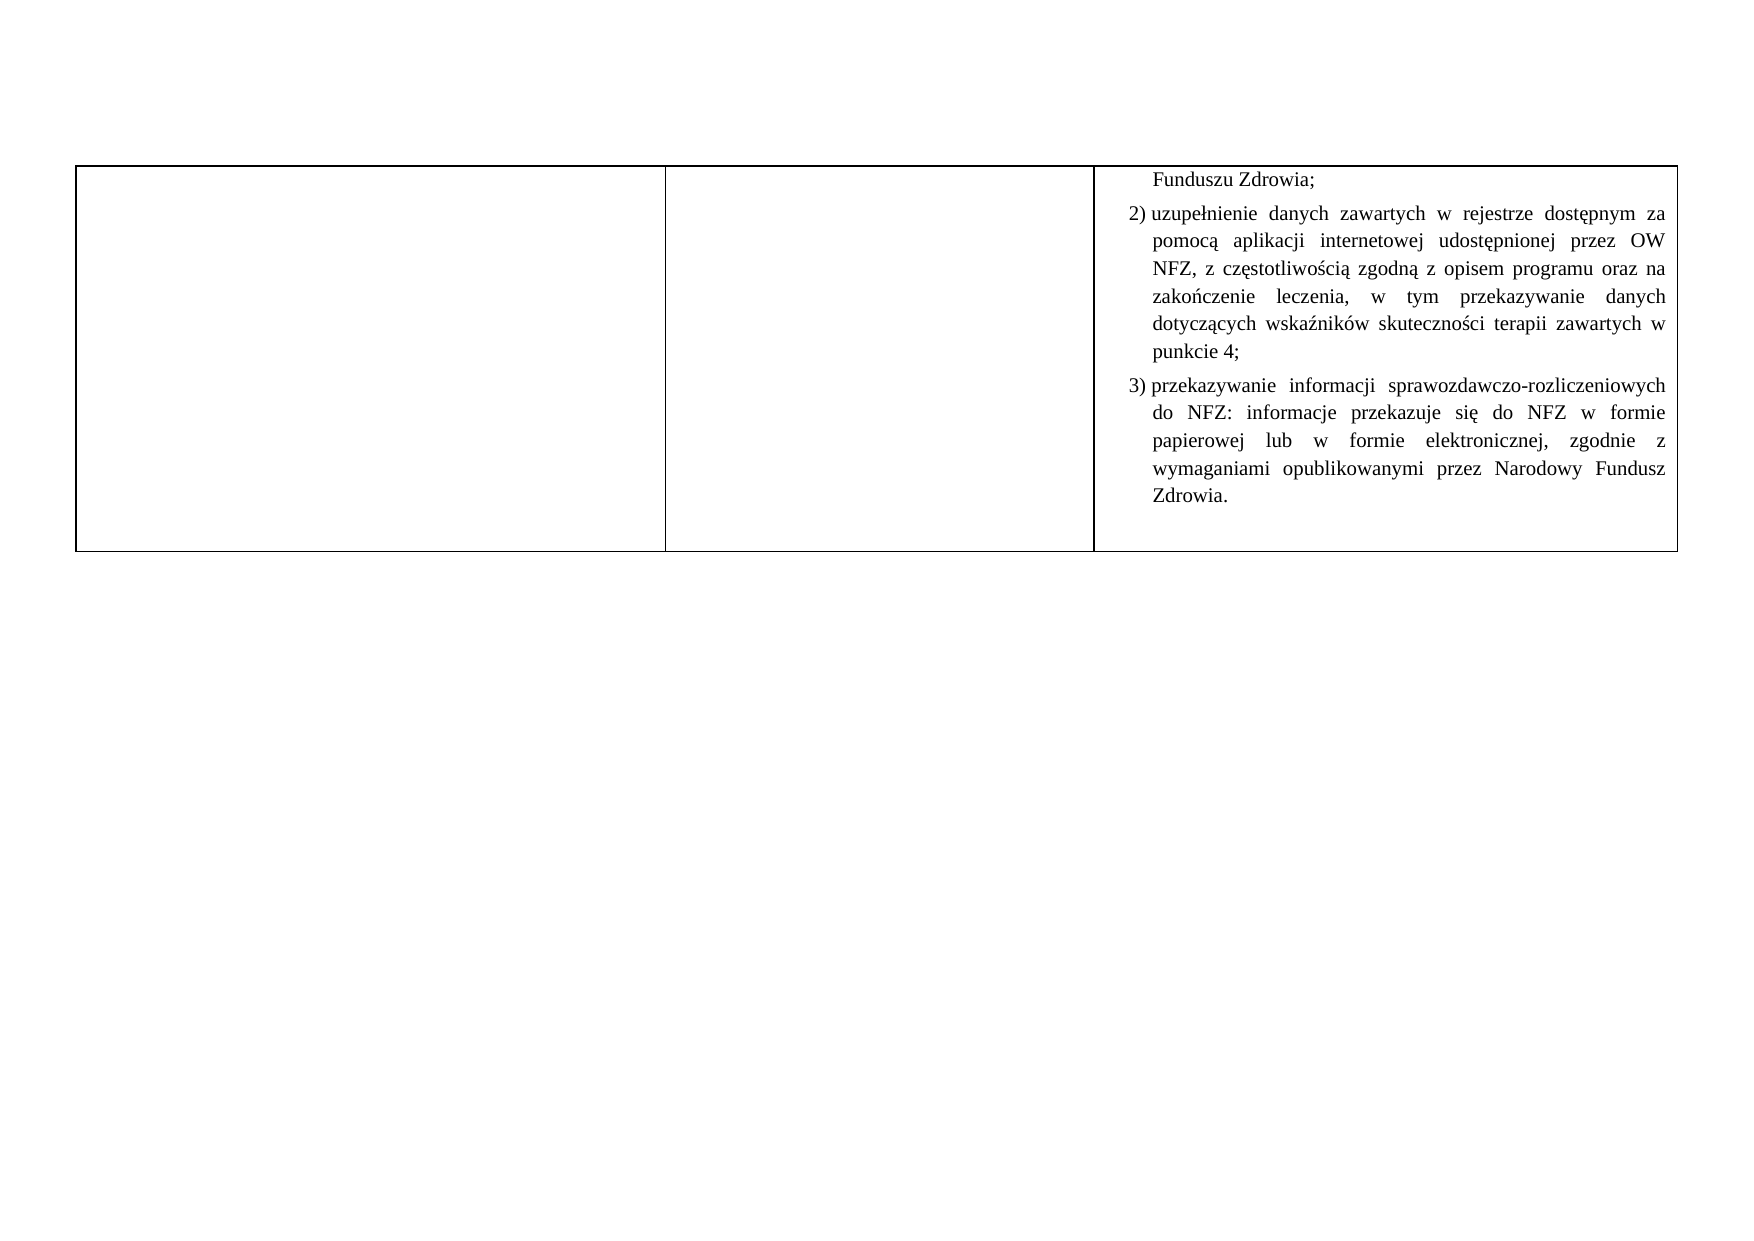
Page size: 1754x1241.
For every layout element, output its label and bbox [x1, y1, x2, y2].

table_cell [77, 167, 665, 551]
table_cell [1095, 167, 1677, 551]
table_cell [666, 167, 1093, 551]
